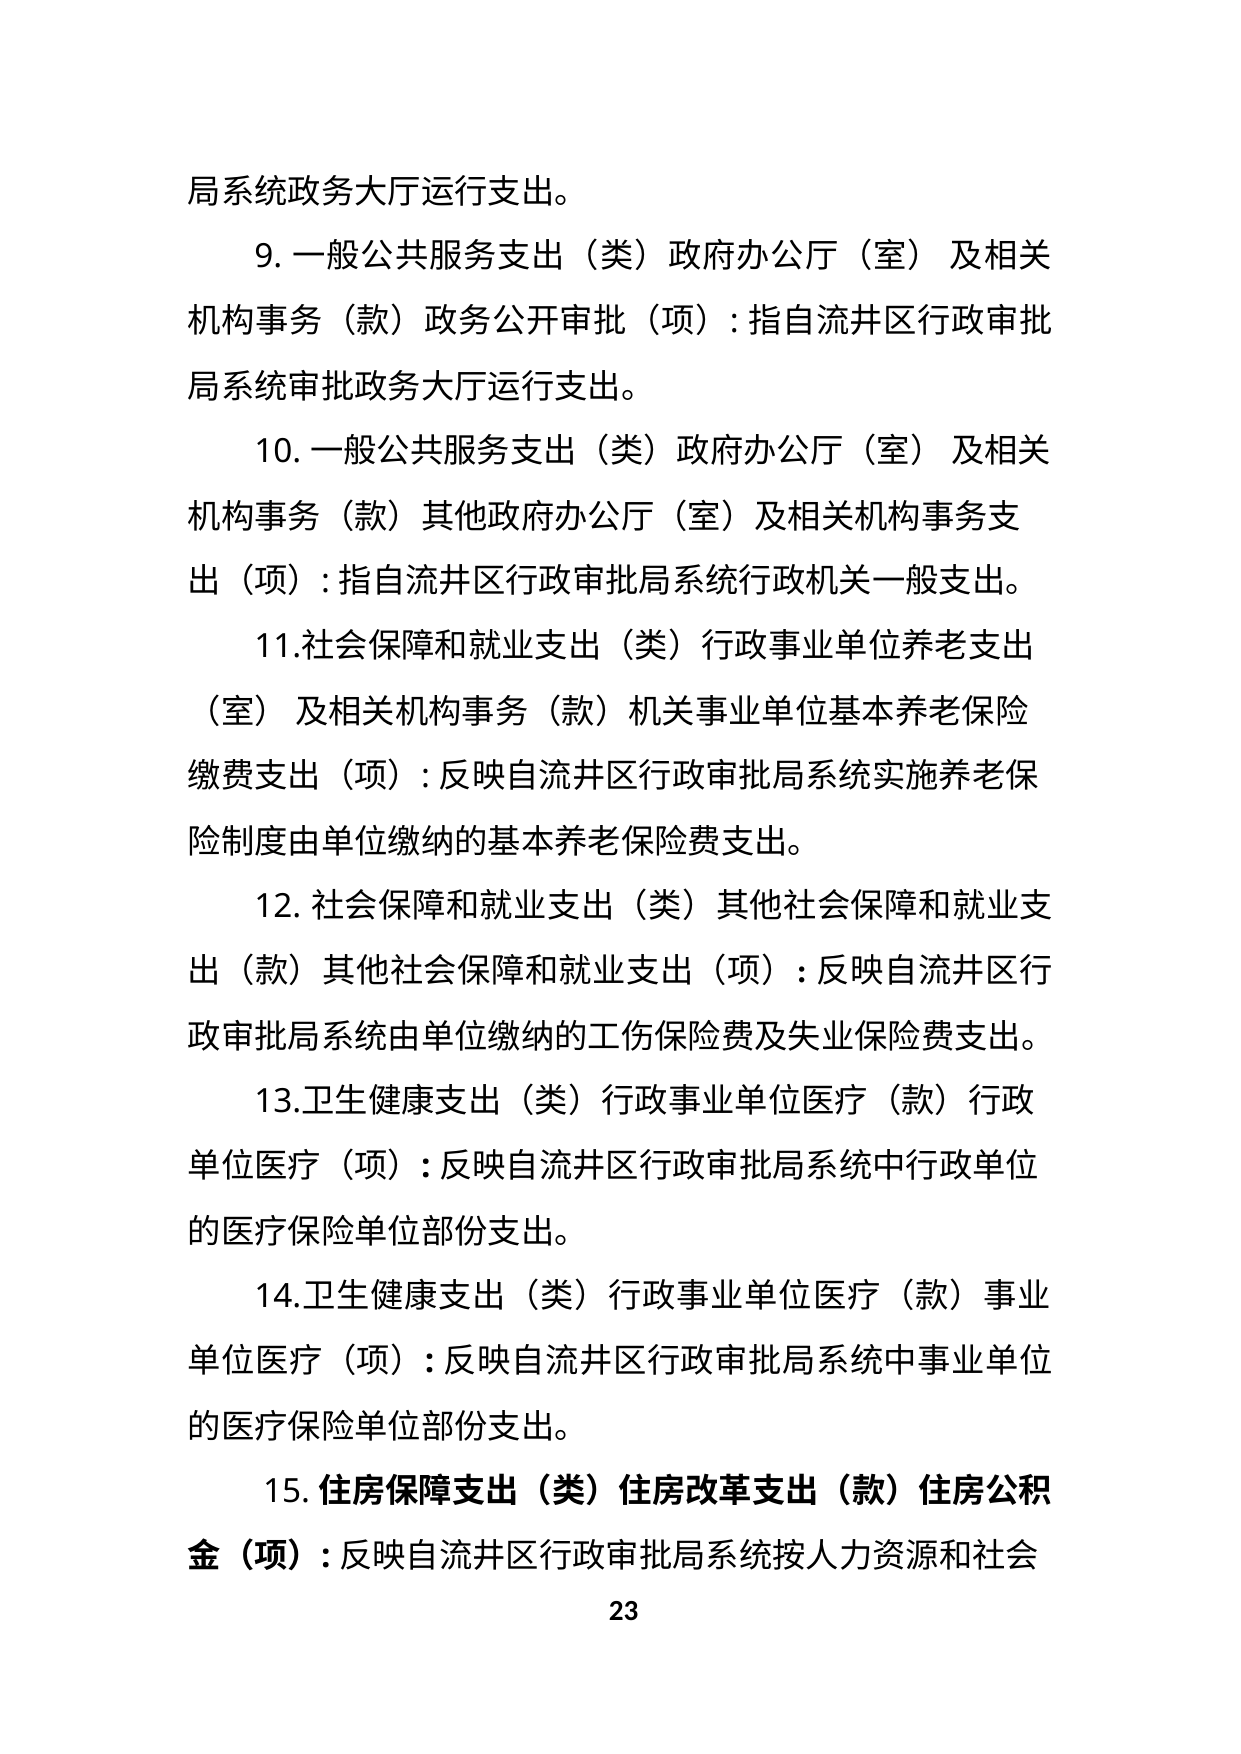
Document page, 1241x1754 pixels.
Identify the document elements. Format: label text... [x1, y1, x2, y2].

text 14.卫生健康支出（类）行政事业单位医疗（款）事业单位医疗（项）: 反映自流井区行政审批局系统中事业单位的医疗保险单位部份支出。 [187, 1261, 1053, 1456]
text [187, 156, 1053, 221]
text 9. 一般公共服务支出（类）政府办公厅（室） 及相关机构事务（款）政务公开审批（项）: 指自流井区行政审批局系统审批政务大厅运行支出。 [187, 221, 1053, 416]
text 11.社会保障和就业支出（类）行政事业单位养老支出（室） 及相关机构事务（款）机关事业单位基本养老保险缴费支出（项）: 反映自流井区行政审批局系统实施养老保险制度由单位缴纳的基本养老保险费支出。 [187, 611, 1053, 871]
text 10. 一般公共服务支出（类）政府办公厅（室） 及相关机构事务（款）其他政府办公厅（室）及相关机构事务支出（项）: 指自流井区行政审批局系统行政机关一般支出。 [187, 416, 1053, 611]
text 13.卫生健康支出（类）行政事业单位医疗（款）行政单位医疗（项）: 反映自流井区行政审批局系统中行政单位的医疗保险单位部份支出。 [187, 1066, 1053, 1261]
text 12. 社会保障和就业支出（类）其他社会保障和就业支出（款）其他社会保障和就业支出（项）: 反映自流井区行政审批局系统由单位缴纳的工伤保险费及失业保险费支出。 [187, 871, 1053, 1066]
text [187, 1456, 1053, 1586]
